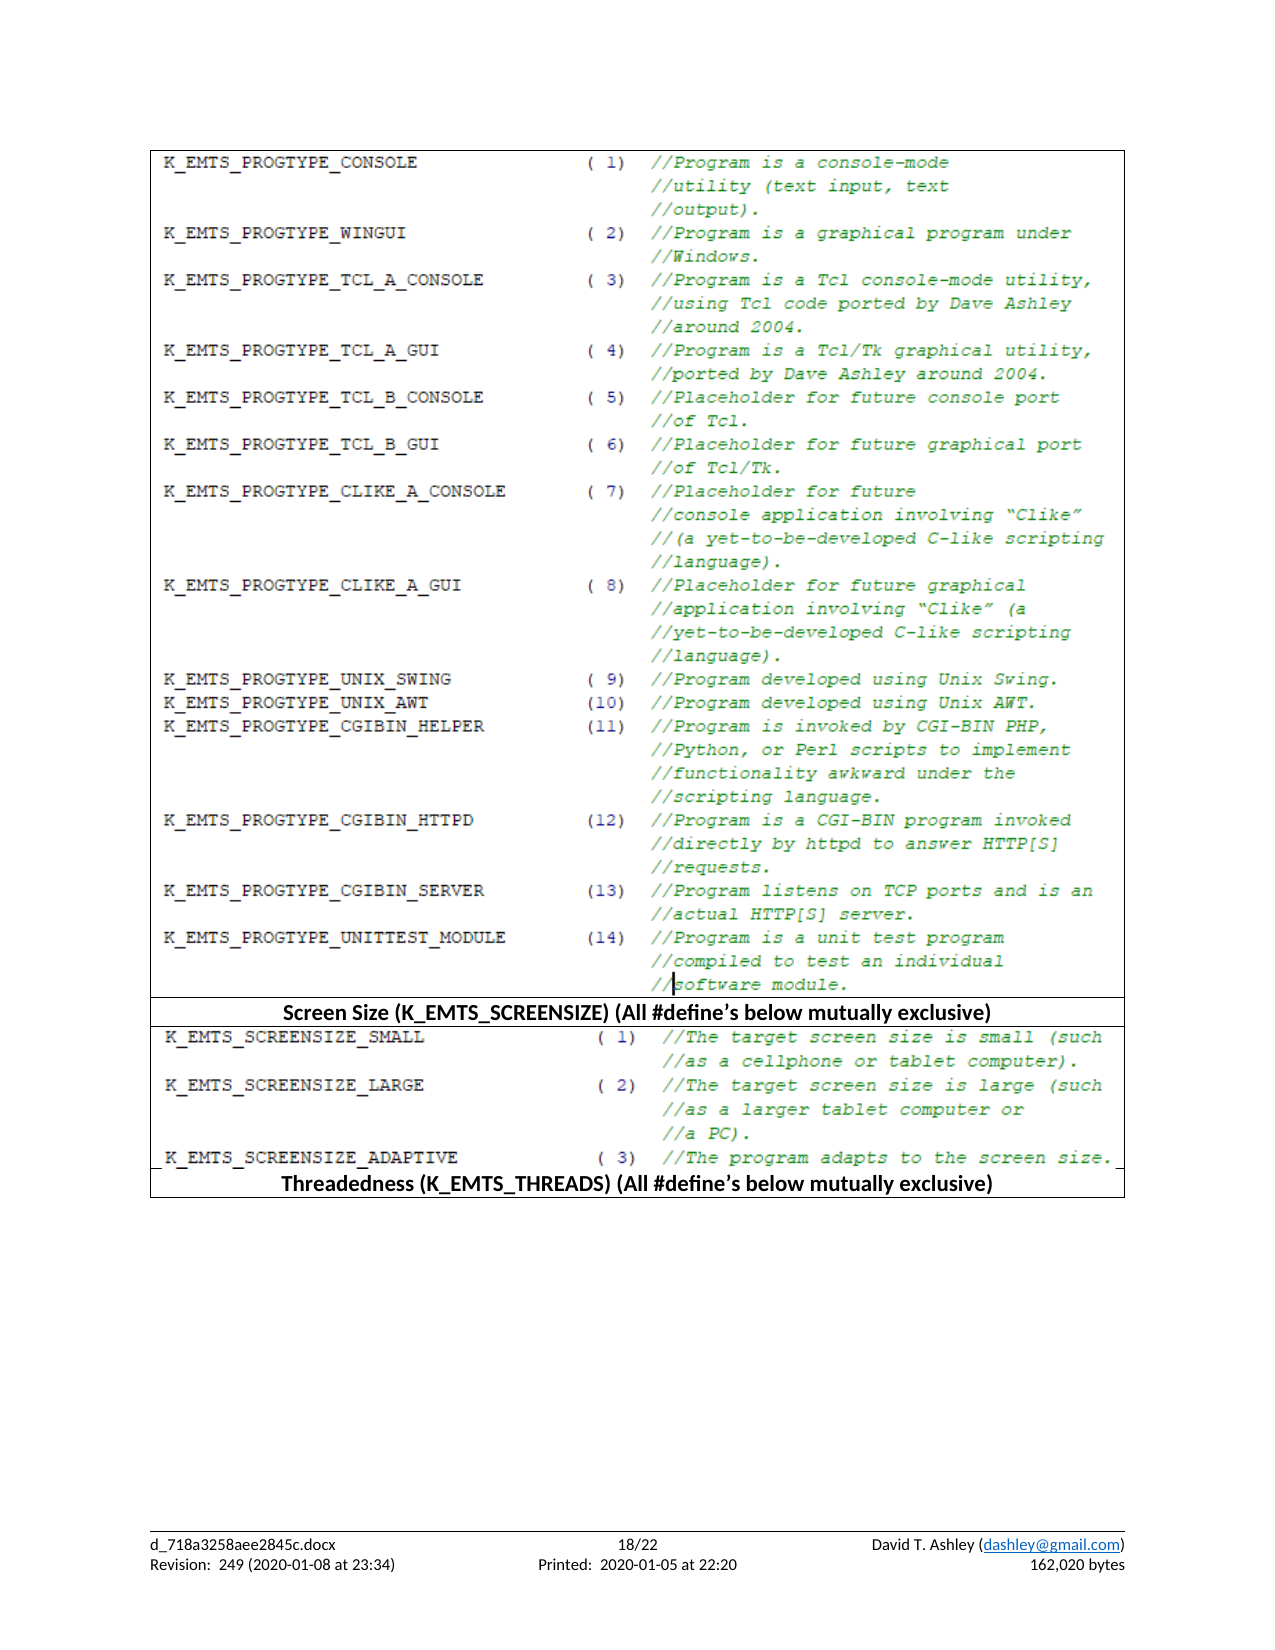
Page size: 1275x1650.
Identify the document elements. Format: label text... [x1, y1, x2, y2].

table_cell [151, 151, 161, 997]
table_cell Screen Size (K_EMTS_SCREENSIZE) (All #define’s below mutually exclusive) [151, 998, 1124, 1026]
table_cell [1116, 1027, 1124, 1168]
picture [161, 151, 1116, 997]
table_cell [1116, 151, 1124, 997]
table_cell Threadedness (K_EMTS_THREADS) (All #define’s below mutually exclusive) [151, 1169, 1124, 1197]
picture [161, 1027, 1116, 1169]
table_cell [151, 1027, 161, 1168]
